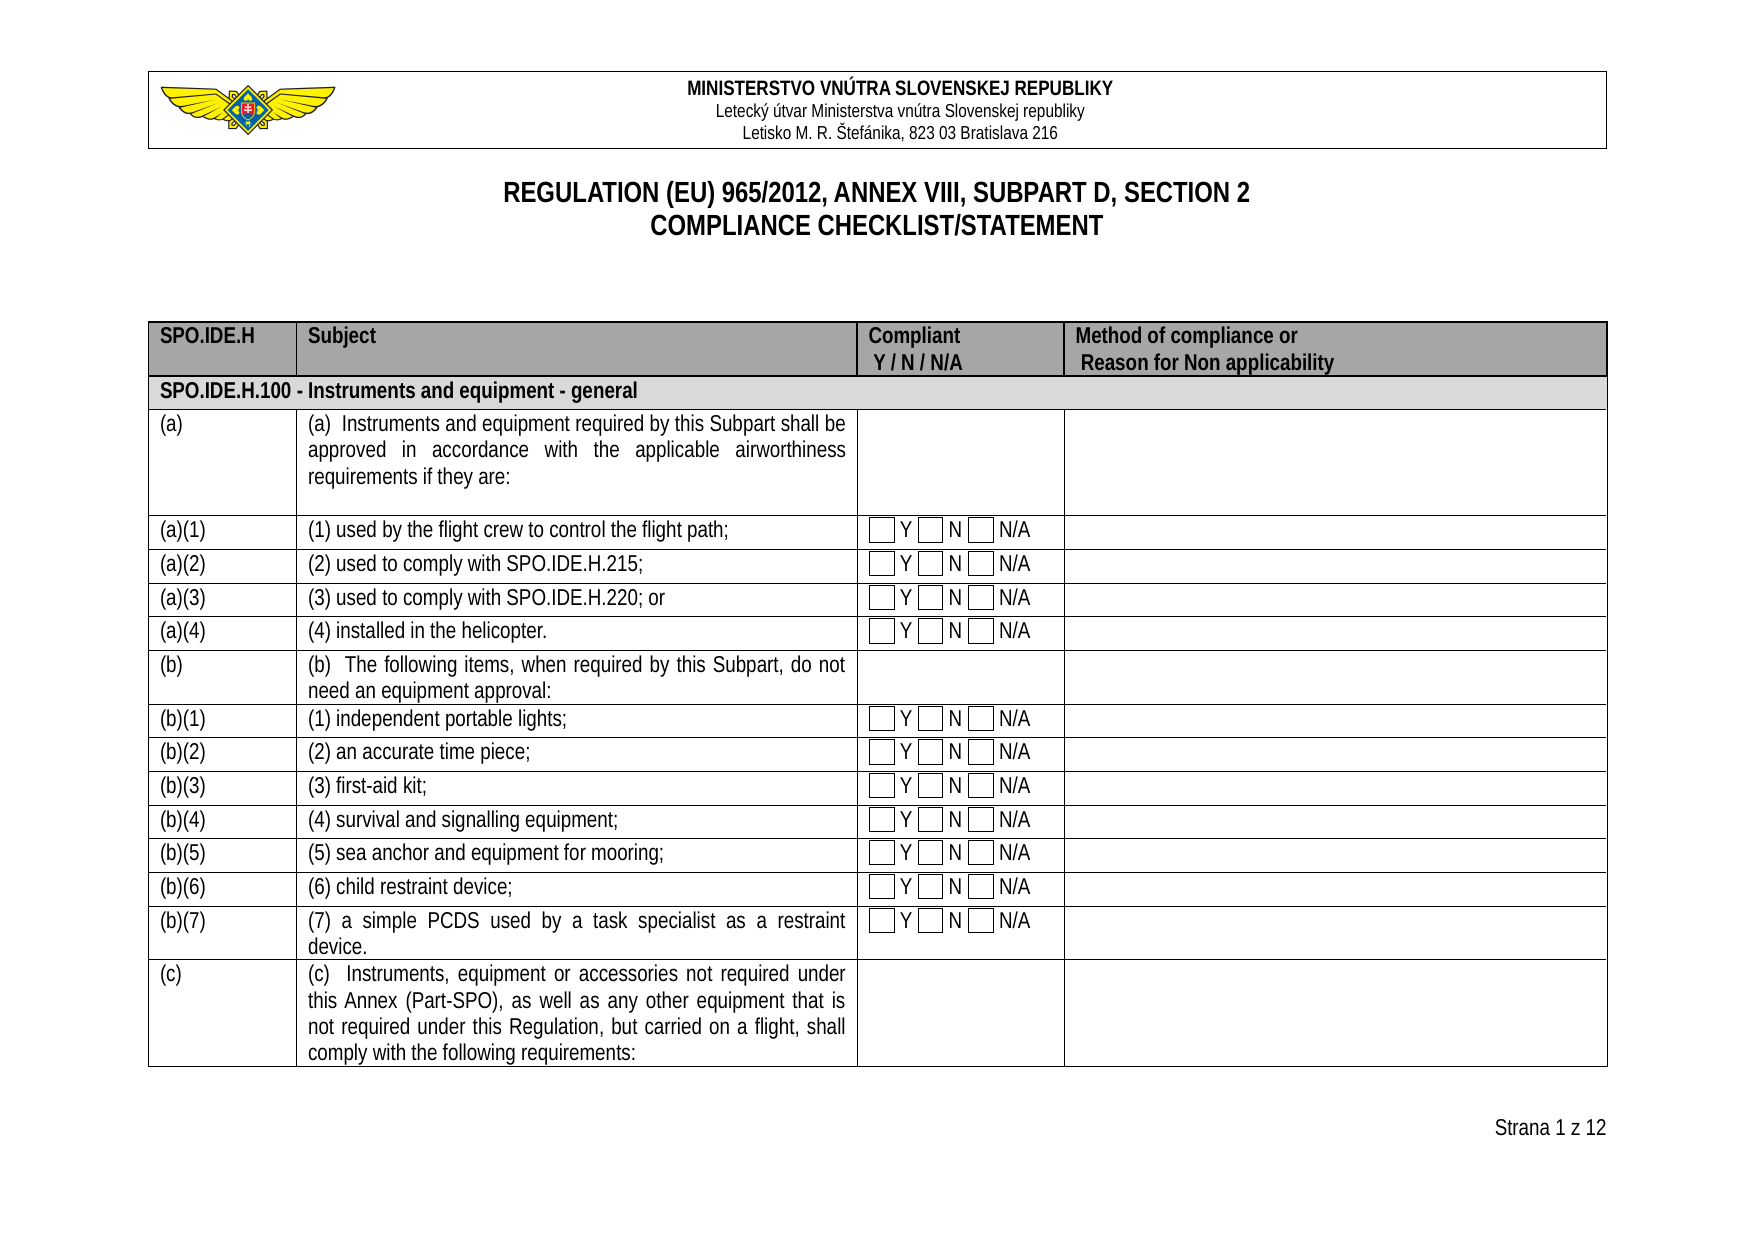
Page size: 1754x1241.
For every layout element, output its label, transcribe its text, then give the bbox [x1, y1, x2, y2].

table_cell (6) child restraint device; [297, 873, 857, 906]
table_cell (b)(5) [149, 839, 296, 872]
table_cell (a)(4) [149, 617, 296, 650]
table_cell [1065, 549, 1607, 583]
table_cell [1065, 616, 1607, 650]
table_cell Y N N/A [858, 617, 1064, 650]
table_cell [1065, 838, 1607, 872]
table_cell (3) first-aid kit; [297, 772, 857, 804]
table_cell [1064, 377, 1607, 409]
table_header Compliant Y / N / N/A [858, 323, 1063, 375]
table_cell [857, 377, 1064, 409]
text REGULATION (EU) 965/2012, ANNEX VIII, SUBPART D, SECTION 2 [148, 175, 1606, 208]
table_cell [1065, 583, 1607, 616]
table_cell (c) [149, 960, 296, 1066]
text COMPLIANCE CHECKLIST/STATEMENT [148, 208, 1606, 242]
table_cell (2) an accurate time piece; [297, 738, 857, 771]
table_cell (a)(2) [149, 550, 296, 583]
table_cell [1065, 906, 1607, 959]
table_cell (a) [149, 410, 296, 515]
table_cell [1065, 650, 1607, 704]
table_cell Y N N/A [858, 839, 1064, 872]
table_header Method of compliance or Reason for Non applicability [1065, 323, 1606, 375]
table_cell (b)(2) [149, 738, 296, 771]
table_cell (b)(3) [149, 772, 296, 804]
table_cell (b)(1) [149, 705, 296, 737]
table_cell Y N N/A [858, 772, 1064, 804]
table_cell (7) a simple PCDS used by a task specialist as a restraint device. [297, 907, 857, 959]
table_cell (1) used by the flight crew to control the flight path; [297, 516, 857, 549]
table_cell [1065, 704, 1607, 737]
table_cell [858, 410, 1064, 515]
table_cell (4) survival and signalling equipment; [297, 806, 857, 838]
table_header Subject [297, 323, 856, 375]
table_cell (2) used to comply with SPO.IDE.H.215; [297, 550, 857, 583]
table_cell [1065, 409, 1607, 515]
table_cell (4) installed in the helicopter. [297, 617, 857, 650]
table_cell [1065, 771, 1607, 804]
table_cell [1065, 805, 1607, 838]
table_cell Y N N/A [858, 806, 1064, 838]
table_cell (b)(6) [149, 873, 296, 906]
table_cell (b) [149, 651, 296, 704]
table_cell (b) The following items, when required by this Subpart, do not need an equipment approval: [297, 651, 857, 704]
table_header SPO.IDE.H [149, 323, 296, 375]
table_cell [1065, 737, 1607, 771]
table_cell SPO.IDE.H.100 - Instruments and equipment - general [149, 377, 857, 409]
table_cell [1065, 959, 1607, 1066]
table_cell (3) used to comply with SPO.IDE.H.220; or [297, 584, 857, 616]
table_cell (a) Instruments and equipment required by this Subpart shall be approved in accordance with the applicable airworthiness requirements if they are: [297, 410, 857, 515]
table_cell Y N N/A [858, 873, 1064, 906]
table_cell [1065, 872, 1607, 906]
table_cell Y N N/A [858, 584, 1064, 616]
table_cell [858, 960, 1064, 1066]
table_cell Y N N/A [858, 705, 1064, 737]
table_cell (5) sea anchor and equipment for mooring; [297, 839, 857, 872]
table_cell Y N N/A [858, 516, 1064, 549]
table_cell (b)(4) [149, 806, 296, 838]
table_cell [1065, 515, 1607, 549]
table_cell (c) Instruments, equipment or accessories not required under this Annex (Part-SPO), as well as any other equipment that is not required under this Regulation, but carried on a flight, shall comply with the following requirements: [297, 960, 857, 1066]
table_cell Y N N/A [858, 907, 1064, 959]
table_cell (1) independent portable lights; [297, 705, 857, 737]
table_cell (a)(3) [149, 584, 296, 616]
table_cell Y N N/A [858, 550, 1064, 583]
table_cell (a)(1) [149, 516, 296, 549]
table_cell Y N N/A [858, 738, 1064, 771]
table_cell [858, 651, 1064, 704]
table_cell (b)(7) [149, 907, 296, 959]
picture [159, 80, 337, 140]
